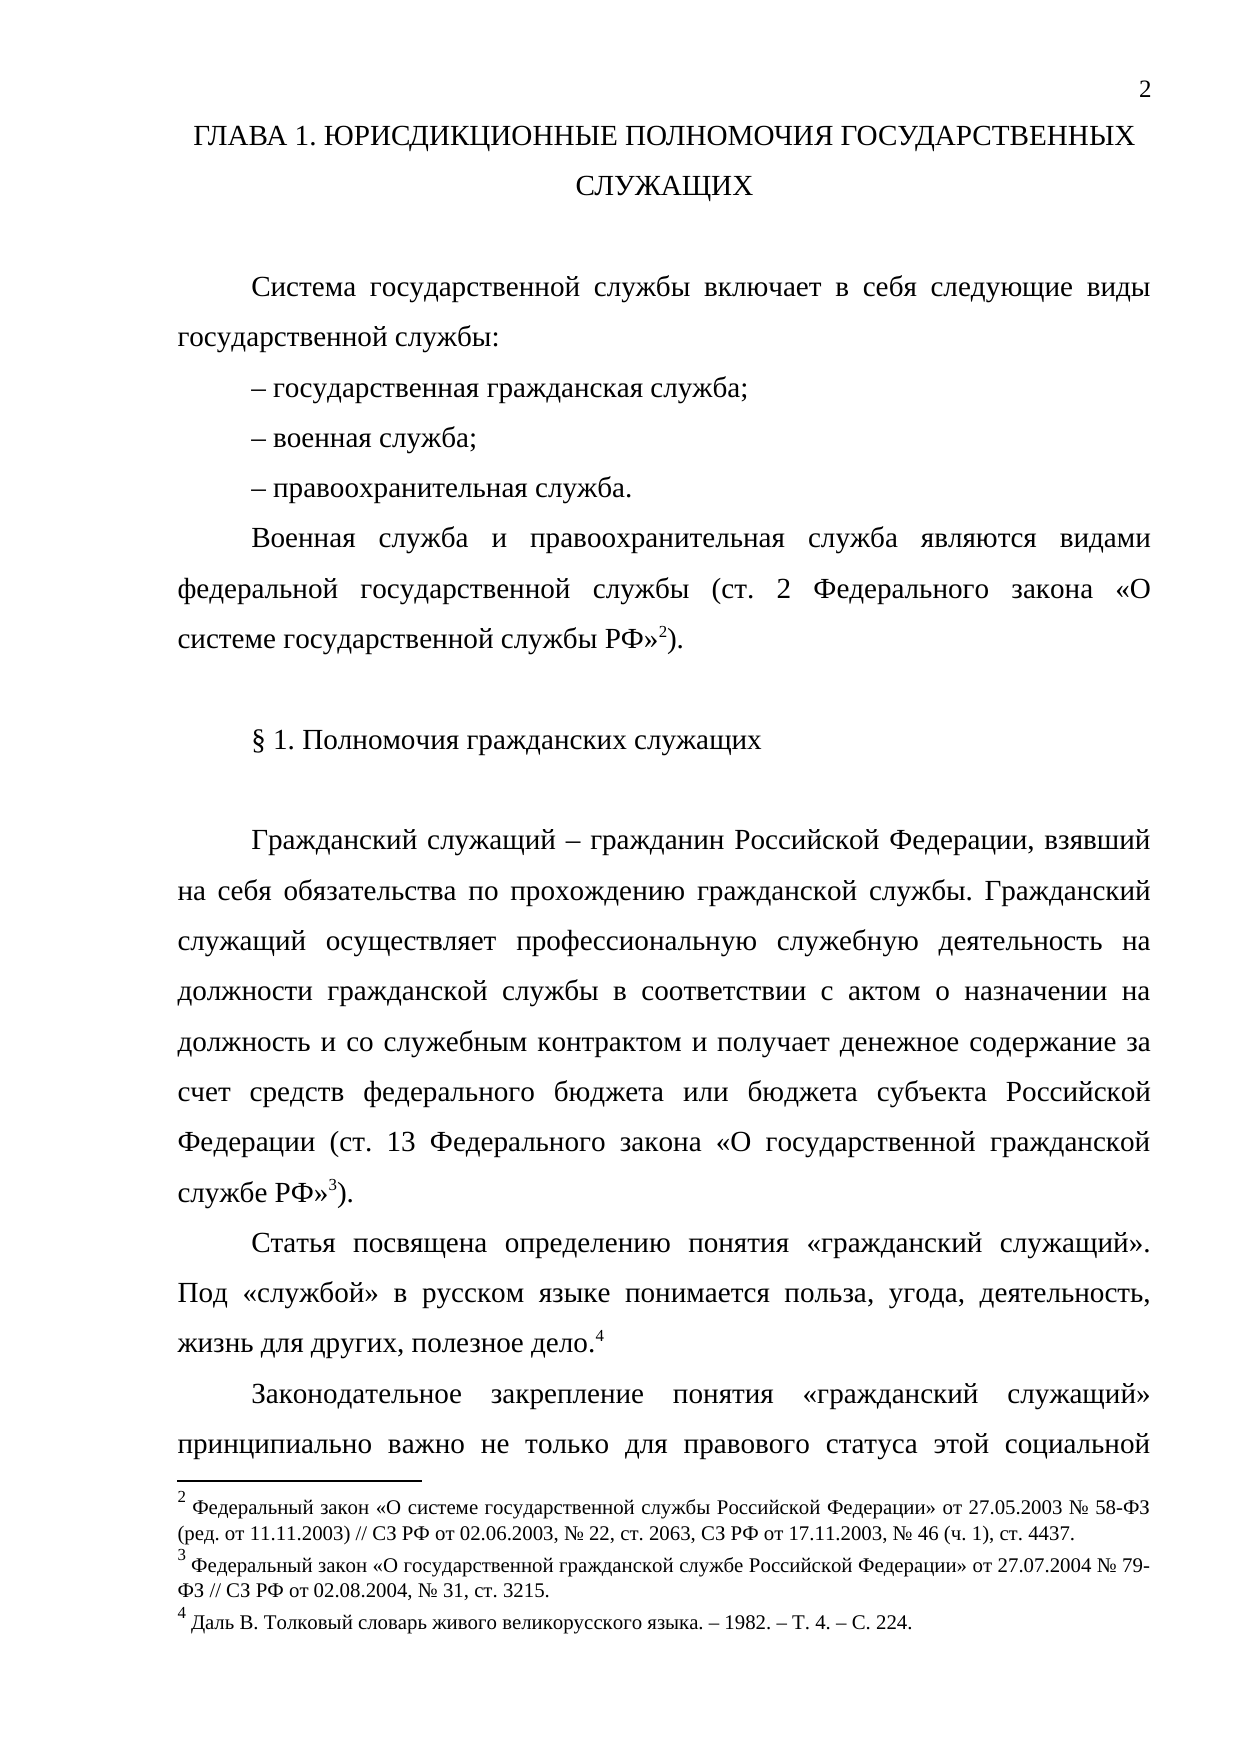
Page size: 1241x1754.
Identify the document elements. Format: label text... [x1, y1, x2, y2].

text Статья посвящена определению понятия «гражданский служащий». Под «службой» в русском языке понимается польза, угода, деятельность, жизнь для других, полезное дело. [177, 1225, 1152, 1359]
text Гражданский служащий – гражданин Российской Федерации, взявший на себя обязательства по прохождению гражданской службы. Гражданский служащий осуществляет профессиональную служебную деятельность на должности гражданской службы в соответствии с актом о назначении на должность и со служебным контрактом и получает денежное содержание за счет средств федерального бюджета или бюджета субъекта Российской Федерации (ст. 13 Федерального закона «О государственной гражданской службе РФ»). [177, 822, 1152, 1208]
text Система государственной службы включает в себя следующие виды государственной службы: [177, 269, 1152, 353]
text – государственная гражданская служба; [177, 370, 1152, 403]
text Военная служба и правоохранительная служба являются видами федеральной государственной службы (ст. 2 Федерального закона «О системе государственной службы РФ»). [177, 521, 1152, 655]
text – правоохранительная служба. [177, 470, 1152, 504]
text – военная служба; [177, 420, 1152, 453]
subtitle ГЛАВА 1. ЮРИСДИКЦИОННЫЕ ПОЛНОМОЧИЯ ГОСУДАРСТВЕННЫХ СЛУЖАЩИХ [177, 118, 1152, 202]
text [177, 1376, 1152, 1460]
subtitle § 1. Полномочия гражданских служащих [177, 722, 1152, 755]
